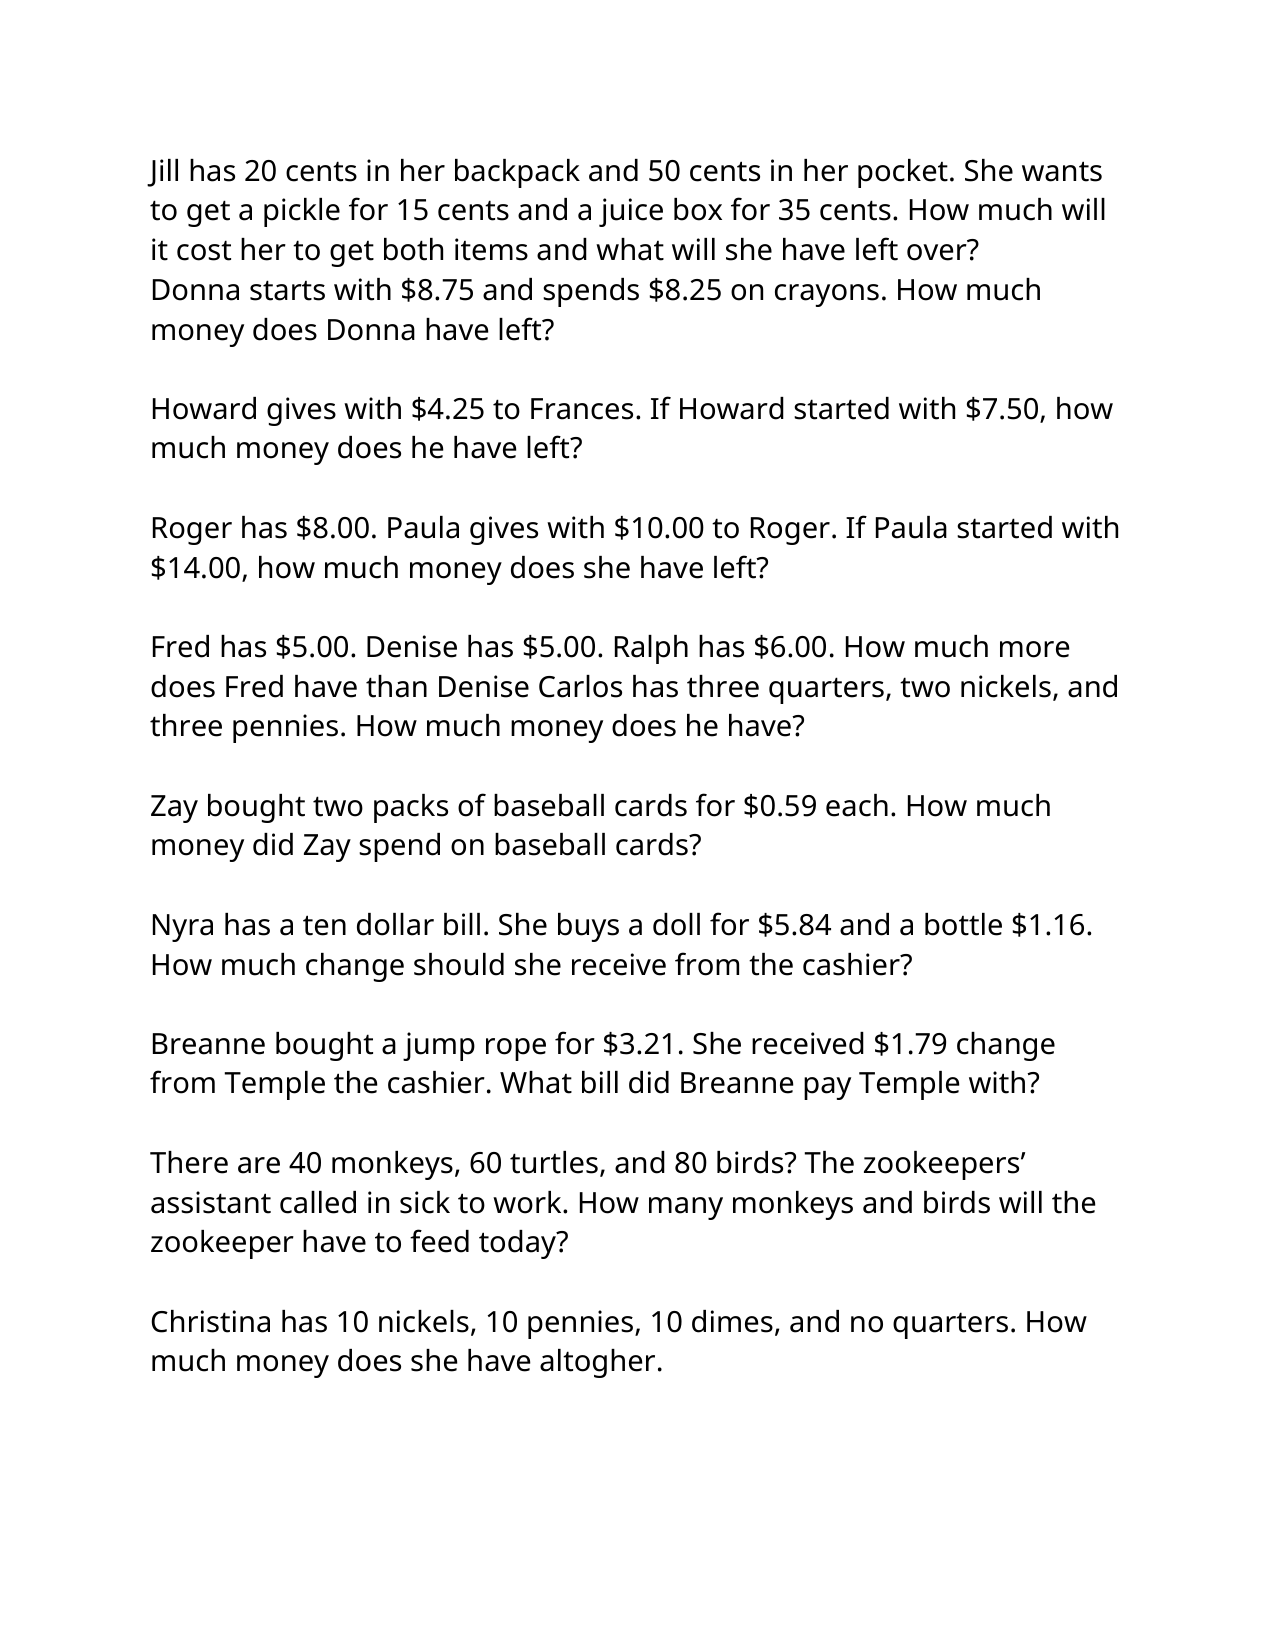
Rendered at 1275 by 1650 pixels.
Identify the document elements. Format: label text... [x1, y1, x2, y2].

text Roger has $8.00. Paula gives with $10.00 to Roger. If Paula started with $14.00, how much money does she have left? [150, 507, 1125, 587]
text Breanne bought a jump rope for $3.21. She received $1.79 change from Temple the cashier. What bill did Breanne pay Temple with? [150, 1023, 1125, 1102]
text Donna starts with $8.75 and spends $8.25 on crayons. How much money does Donna have left? [150, 269, 1125, 348]
text Nyra has a ten dollar bill. She buys a doll for $5.84 and a bottle $1.16. How much change should she receive from the cashier? [150, 904, 1125, 983]
text Zay bought two packs of baseball cards for $0.59 each. How much money did Zay spend on baseball cards? [150, 785, 1125, 864]
text Howard gives with $4.25 to Frances. If Howard started with $7.50, how much money does he have left? [150, 388, 1125, 467]
text Christina has 10 nickels, 10 pennies, 10 dimes, and no quarters. How much money does she have altogher. [150, 1301, 1125, 1380]
text Fred has $5.00. Denise has $5.00. Ralph has $6.00. How much more does Fred have than Denise Carlos has three quarters, two nickels, and three pennies. How much money does he have? [150, 626, 1125, 745]
text There are 40 monkeys, 60 turtles, and 80 birds? The zookeepers’ assistant called in sick to work. How many monkeys and birds will the zookeeper have to feed today? [150, 1142, 1125, 1261]
text Jill has 20 cents in her backpack and 50 cents in her pocket. She wants to get a pickle for 15 cents and a juice box for 35 cents. How much will it cost her to get both items and what will she have left over? [150, 150, 1125, 269]
